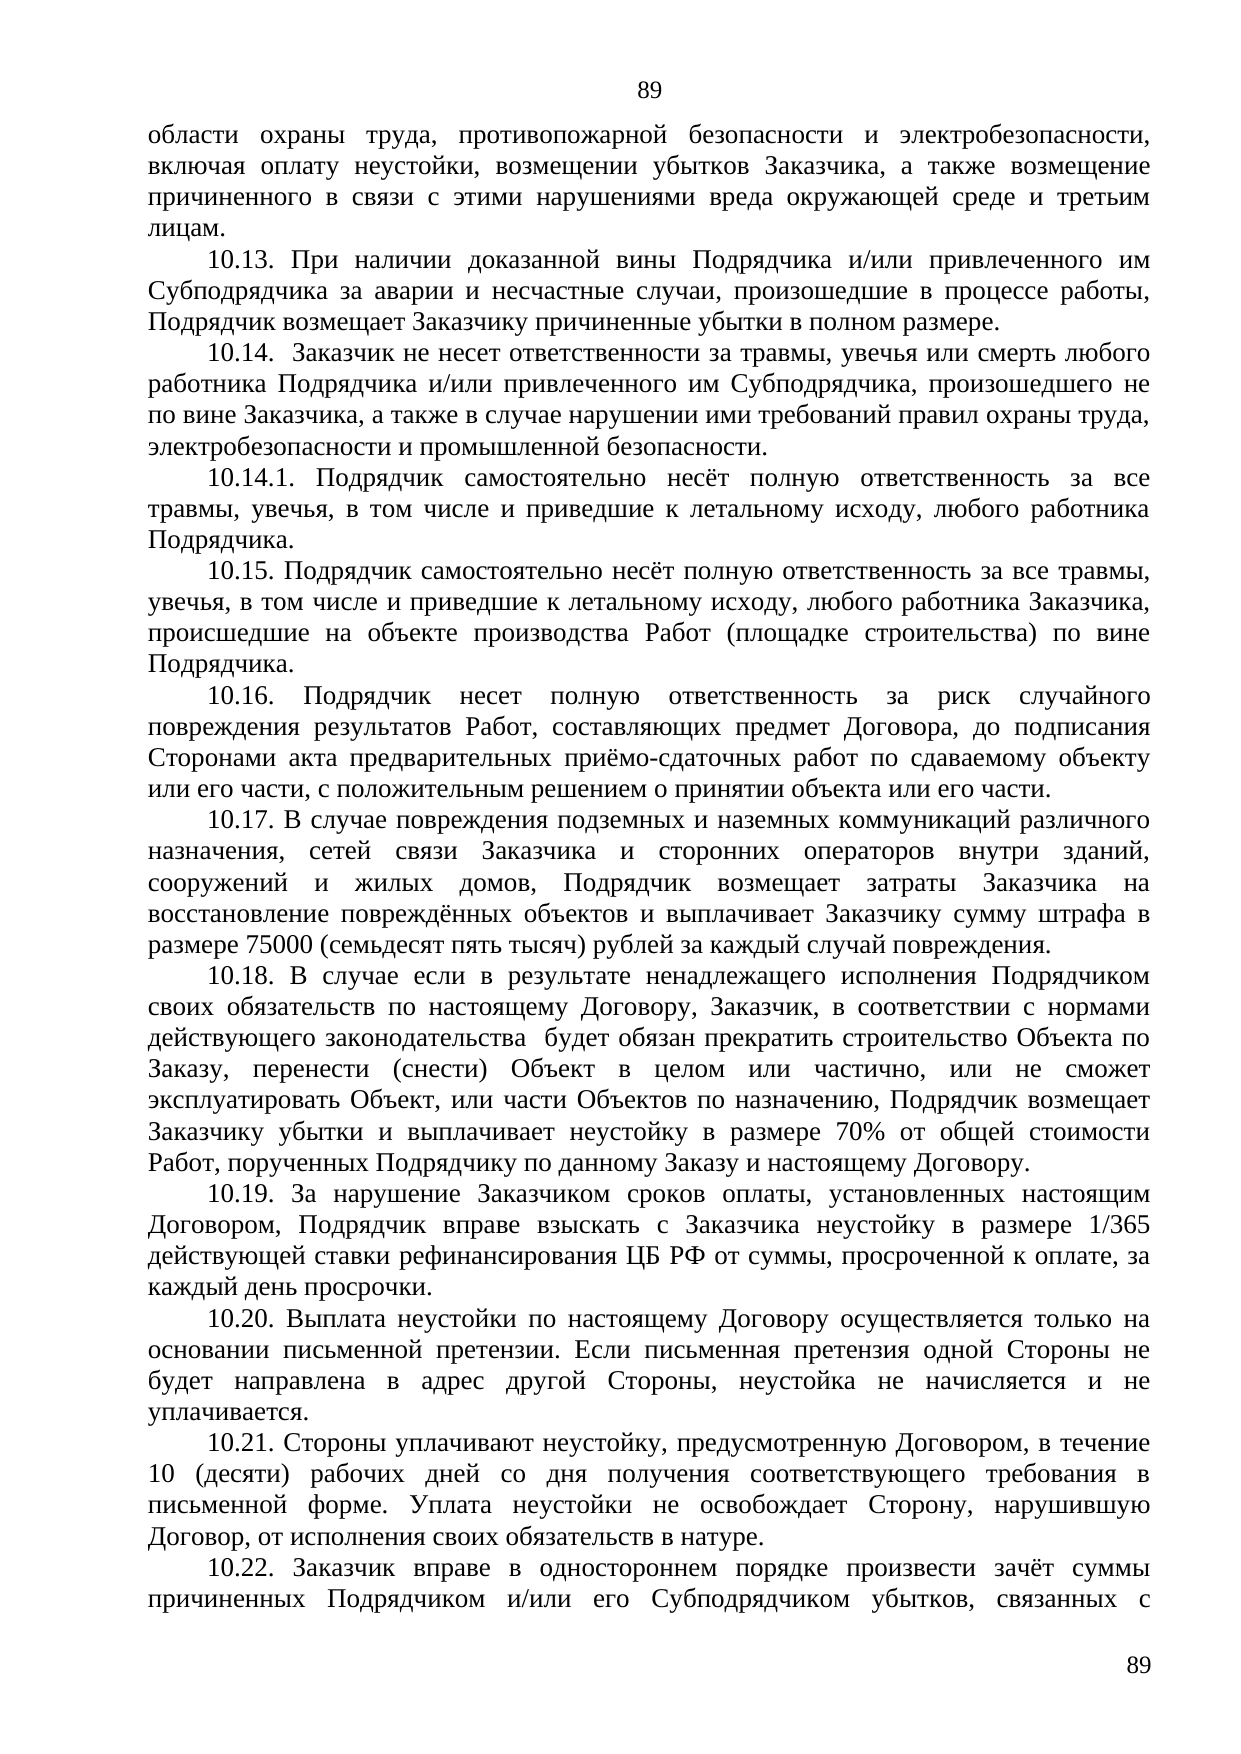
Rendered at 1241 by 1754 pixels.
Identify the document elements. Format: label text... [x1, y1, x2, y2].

text 10.14.1. Подрядчик самостоятельно несёт полную ответственность за все травмы, увечья, в том числе и приведшие к летальному исходу, любого работника Подрядчика. [148, 461, 1152, 554]
text 10.13. При наличии доказанной вины Подрядчика и/или привлеченного им Субподрядчика за аварии и несчастные случаи, произошедшие в процессе работы, Подрядчик возмещает Заказчику причиненные убытки в полном размере. [148, 243, 1152, 336]
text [148, 1551, 1152, 1613]
text 10.15. Подрядчик самостоятельно несёт полную ответственность за все травмы, увечья, в том числе и приведшие к летальному исходу, любого работника Заказчика, происшедшие на объекте производства Работ (площадке строительства) по вине Подрядчика. [148, 554, 1152, 679]
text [148, 118, 1152, 243]
text 10.19. За нарушение Заказчиком сроков оплаты, установленных настоящим Договором, Подрядчик вправе взыскать с Заказчика неустойку в размере 1/365 действующей ставки рефинансирования ЦБ РФ от суммы, просроченной к оплате, за каждый день просрочки. [148, 1177, 1152, 1302]
text 10.17. В случае повреждения подземных и наземных коммуникаций различного назначения, сетей связи Заказчика и сторонних операторов внутри зданий, сооружений и жилых домов, Подрядчик возмещает затраты Заказчика на восстановление повреждённых объектов и выплачивает Заказчику сумму штрафа в размере 75000 (семьдесят пять тысяч) рублей за каждый случай повреждения. [148, 803, 1152, 959]
text 10.16. Подрядчик несет полную ответственность за риск случайного повреждения результатов Работ, составляющих предмет Договора, до подписания Сторонами акта предварительных приёмо-сдаточных работ по сдаваемому объекту или его части, с положительным решением о принятии объекта или его части. [148, 679, 1152, 803]
text 10.14. Заказчик не несет ответственности за травмы, увечья или смерть любого работника Подрядчика и/или привлеченного им Субподрядчика, произошедшего не по вине Заказчика, а также в случае нарушении ими требований правил охраны труда, электробезопасности и промышленной безопасности. [148, 336, 1152, 461]
text 10.20. Выплата неустойки по настоящему Договору осуществляется только на основании письменной претензии. Если письменная претензия одной Стороны не будет направлена в адрес другой Стороны, неустойка не начисляется и не уплачивается. [148, 1302, 1152, 1426]
text 10.18. В случае если в результате ненадлежащего исполнения Подрядчиком своих обязательств по настоящему Договору, Заказчик, в соответствии с нормами действующего законодательства будет обязан прекратить строительство Объекта по Заказу, перенести (снести) Объект в целом или частично, или не сможет эксплуатировать Объект, или части Объектов по назначению, Подрядчик возмещает Заказчику убытки и выплачивает неустойку в размере 70% от общей стоимости Работ, порученных Подрядчику по данному Заказу и настоящему Договору. [148, 959, 1152, 1177]
text 10.21. Стороны уплачивают неустойку, предусмотренную Договором, в течение 10 (десяти) рабочих дней со дня получения соответствующего требования в письменной форме. Уплата неустойки не освобождает Сторону, нарушившую Договор, от исполнения своих обязательств в натуре. [148, 1426, 1152, 1551]
